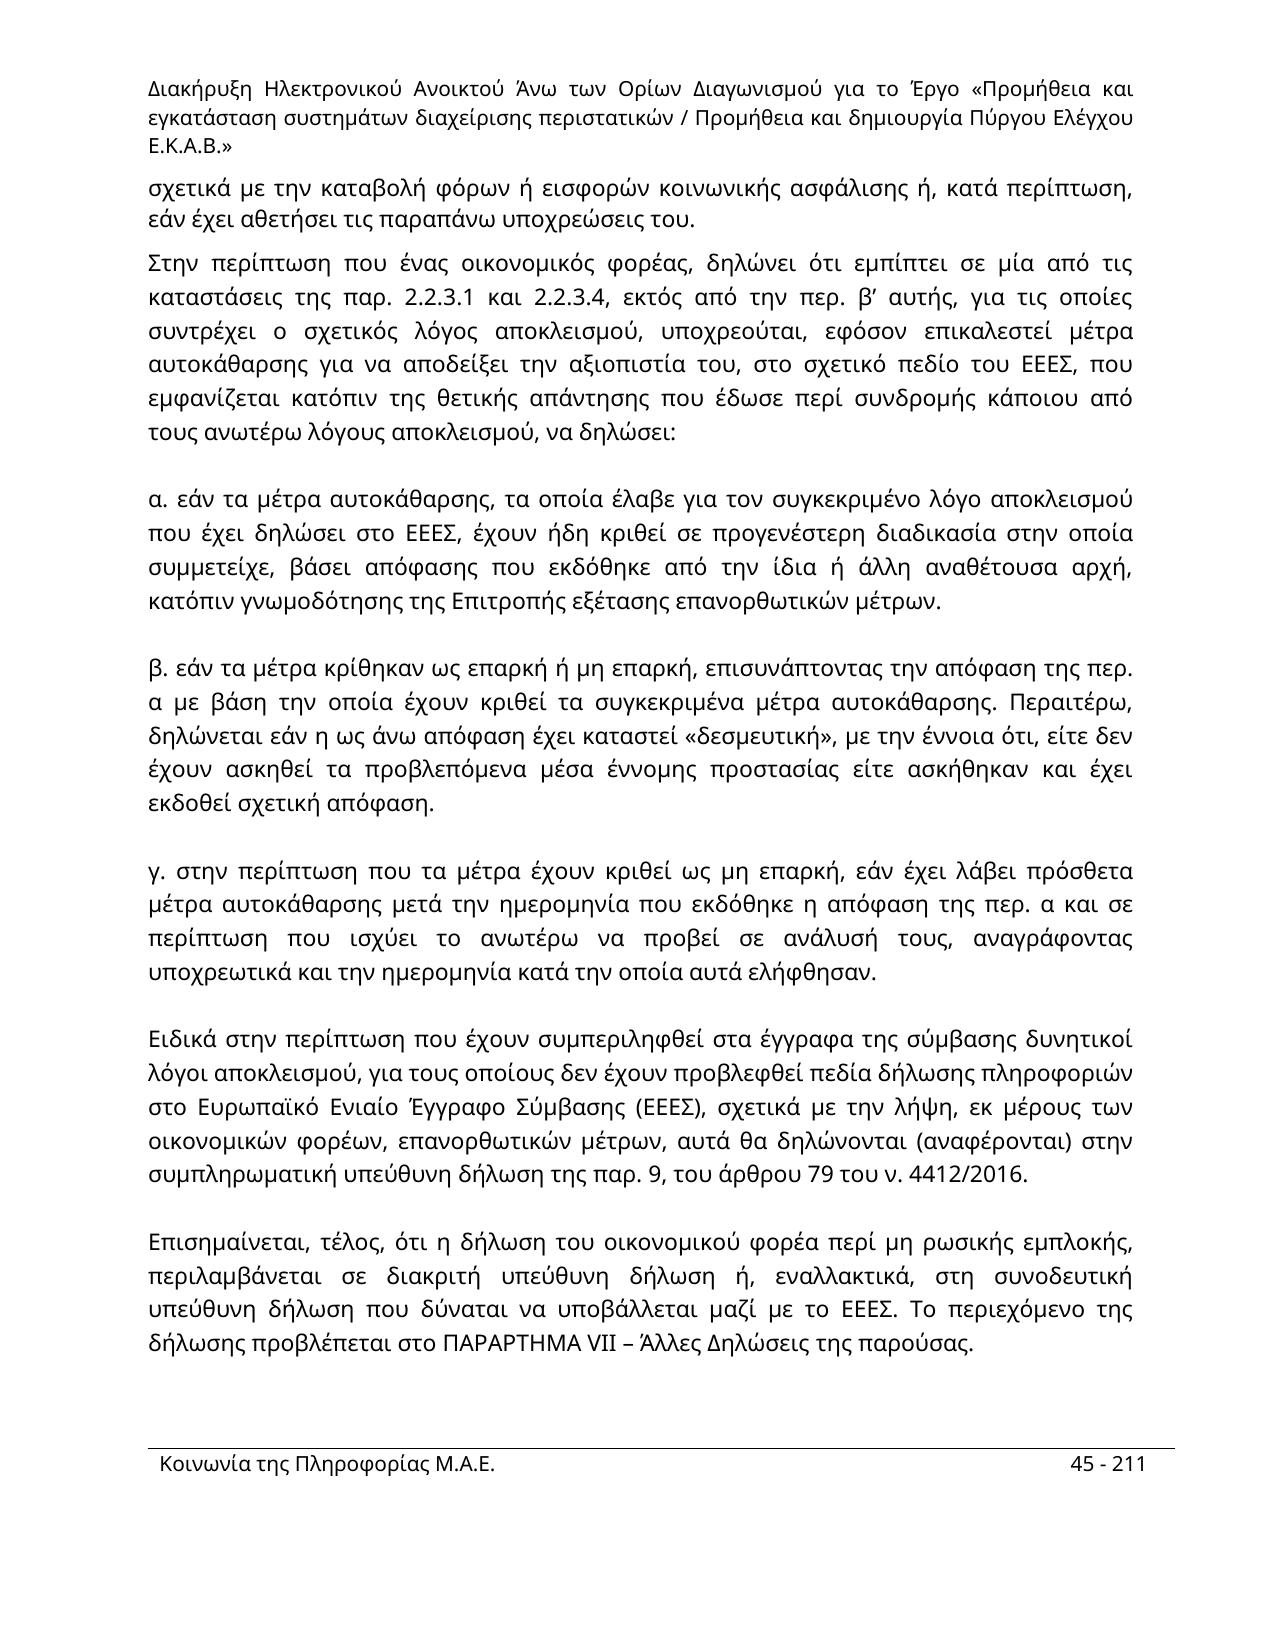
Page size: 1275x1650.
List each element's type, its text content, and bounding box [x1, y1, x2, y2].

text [148, 172, 1134, 235]
text α. εάν τα μέτρα αυτοκάθαρσης, τα οποία έλαβε για τον συγκεκριμένο λόγο αποκλεισμού που έχει δηλώσει στο ΕΕΕΣ, έχουν ήδη κριθεί σε προγενέστερη διαδικασία στην οποία συμμετείχε, βάσει απόφασης που εκδόθηκε από την ίδια ή άλλη αναθέτουσα αρχή, κατόπιν γνωμοδότησης της Επιτροπής εξέτασης επανορθωτικών μέτρων. [148, 483, 1134, 616]
text Επισημαίνεται, τέλος, ότι η δήλωση του οικονομικού φορέα περί μη ρωσικής εμπλοκής, περιλαμβάνεται σε διακριτή υπεύθυνη δήλωση ή, εναλλακτικά, στη συνοδευτική υπεύθυνη δήλωση που δύναται να υποβάλλεται μαζί με το ΕΕΕΣ. Το περιεχόμενο της δήλωσης προβλέπεται στο ΠΑΡΑΡΤΗΜΑ VIΙ – Άλλες Δηλώσεις της παρούσας. [148, 1226, 1134, 1358]
text Στην περίπτωση που ένας οικονομικός φορέας, δηλώνει ότι εμπίπτει σε μία από τις καταστάσεις της παρ. 2.2.3.1 και 2.2.3.4, εκτός από την περ. β’ αυτής, για τις οποίες συντρέχει ο σχετικός λόγος αποκλεισμού, υποχρεούται, εφόσον επικαλεστεί μέτρα αυτοκάθαρσης για να αποδείξει την αξιοπιστία του, στο σχετικό πεδίο του ΕΕΕΣ, που εμφανίζεται κατόπιν της θετικής απάντησης που έδωσε περί συνδρομής κάποιου από τους ανωτέρω λόγους αποκλεισμού, να δηλώσει: [148, 247, 1134, 447]
text Ειδικά στην περίπτωση που έχουν συμπεριληφθεί στα έγγραφα της σύμβασης δυνητικοί λόγοι αποκλεισμού, για τους οποίους δεν έχουν προβλεφθεί πεδία δήλωσης πληροφοριών στο Ευρωπαϊκό Ενιαίο Έγγραφο Σύμβασης (ΕΕΕΣ), σχετικά με την λήψη, εκ μέρους των οικονομικών φορέων, επανορθωτικών μέτρων, αυτά θα δηλώνονται (αναφέρονται) στην συμπληρωματική υπεύθυνη δήλωση της παρ. 9, του άρθρου 79 του ν. 4412/2016. [148, 1023, 1134, 1190]
text β. εάν τα μέτρα κρίθηκαν ως επαρκή ή μη επαρκή, επισυνάπτοντας την απόφαση της περ. α με βάση την οποία έχουν κριθεί τα συγκεκριμένα μέτρα αυτοκάθαρσης. Περαιτέρω, δηλώνεται εάν η ως άνω απόφαση έχει καταστεί «δεσμευτική», με την έννοια ότι, είτε δεν έχουν ασκηθεί τα προβλεπόμενα μέσα έννομης προστασίας είτε ασκήθηκαν και έχει εκδοθεί σχετική απόφαση. [148, 652, 1134, 818]
text γ. στην περίπτωση που τα μέτρα έχουν κριθεί ως μη επαρκή, εάν έχει λάβει πρόσθετα μέτρα αυτοκάθαρσης μετά την ημερομηνία που εκδόθηκε η απόφαση της περ. α και σε περίπτωση που ισχύει το ανωτέρω να προβεί σε ανάλυσή τους, αναγράφοντας υποχρεωτικά και την ημερομηνία κατά την οποία αυτά ελήφθησαν. [148, 855, 1134, 987]
